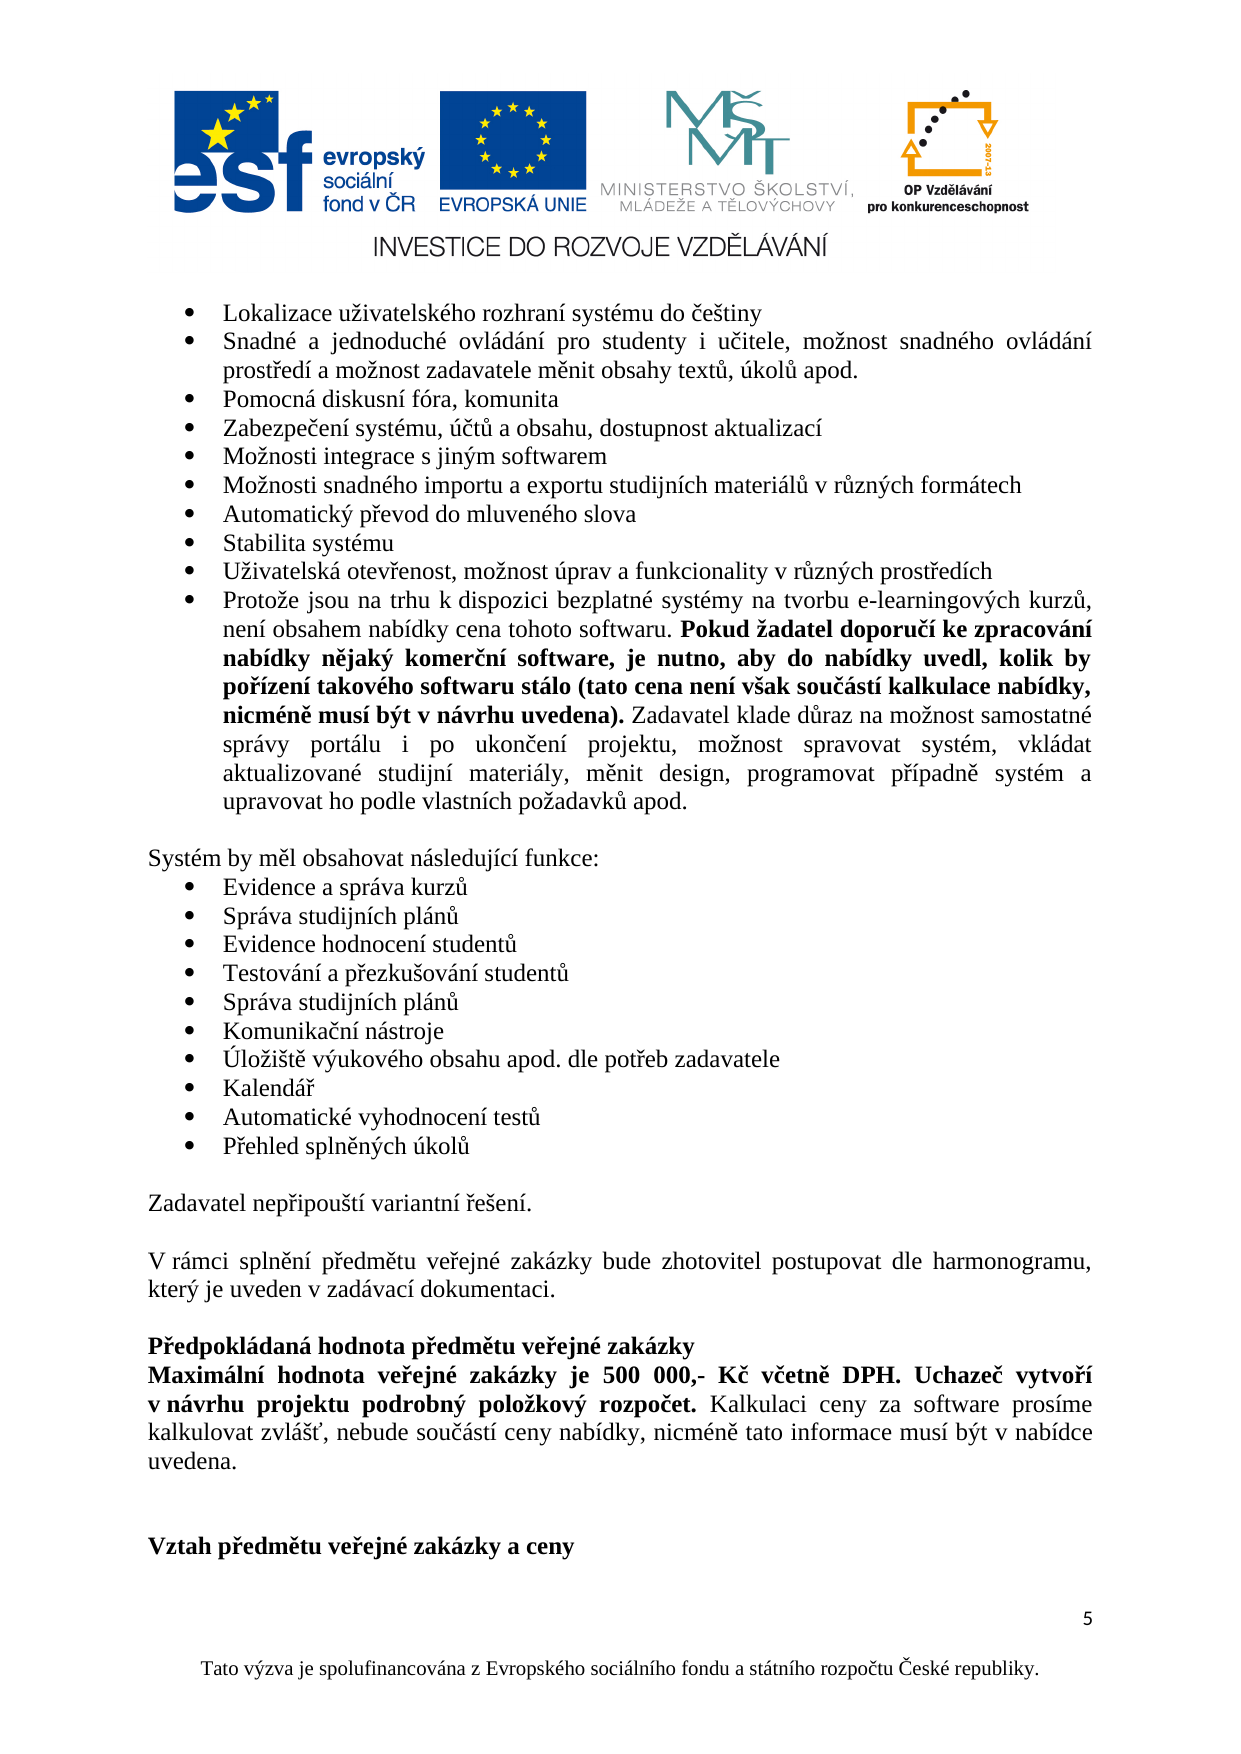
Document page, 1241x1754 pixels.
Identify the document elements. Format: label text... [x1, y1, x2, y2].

list Zabezpečení systému, účtů a obsahu, dostupnost aktualizací [185, 413, 1093, 441]
text Zadavatel nepřipouští variantní řešení. [148, 1188, 1093, 1217]
text Vztah předmětu veřejné zakázky a ceny [148, 1531, 1093, 1560]
list Protože jsou na trhu k dispozici bezplatné systémy na tvorbu e-learningových kurzů, není obsahem nabídky cena tohoto softwaru. Pokud žadatel doporučí ke zpracování nabídky nějaký komerční software, je nutno, aby do nabídky uvedl, kolik by pořízení takového softwaru stálo (tato cena není však součástí kalkulace nabídky, nicméně musí být v návrhu uvedena). Zadavatel klade důraz na možnost samostatné správy portálu i po ukončení projektu, možnost spravovat systém, vkládat aktualizované studijní materiály, měnit design, programovat případně systém a upravovat ho podle vlastních požadavků apod. [185, 585, 1093, 815]
list Uživatelská otevřenost, možnost úprav a funkcionality v různých prostředích [185, 556, 1093, 585]
list Lokalizace uživatelského rozhraní systému do češtiny [185, 298, 1093, 326]
list Pomocná diskusní fóra, komunita [185, 384, 1093, 413]
text Maximální hodnota veřejné zakázky je 500 000,- Kč včetně DPH. Uchazeč vytvoří v návrhu projektu podrobný položkový rozpočet. Kalkulaci ceny za software prosíme kalkulovat zvlášť, nebude součástí ceny nabídky, nicméně tato informace musí být v nabídce uvedena. [148, 1360, 1093, 1475]
list Možnosti integrace s jiným softwarem [185, 441, 1093, 470]
list Možnosti snadného importu a exportu studijních materiálů v různých formátech [185, 470, 1093, 499]
list Správa studijních plánů [185, 987, 1093, 1016]
text V rámci splnění předmětu veřejné zakázky bude zhotovitel postupovat dle harmonogramu, který je uveden v zadávací dokumentaci. [148, 1246, 1093, 1303]
text Systém by měl obsahovat následující funkce: [148, 843, 1093, 872]
list Správa studijních plánů [185, 901, 1093, 929]
list Kalendář [185, 1073, 1093, 1102]
list Evidence a správa kurzů [185, 872, 1093, 901]
list Úložiště výukového obsahu apod. dle potřeb zadavatele [185, 1044, 1093, 1073]
text Předpokládaná hodnota předmětu veřejné zakázky [148, 1331, 1093, 1360]
list Přehled splněných úkolů [185, 1131, 1093, 1159]
list Automatický převod do mluveného slova [185, 499, 1093, 528]
list Snadné a jednoduché ovládání pro studenty i učitele, možnost snadného ovládání prostředí a možnost zadavatele měnit obsahy textů, úkolů apod. [185, 326, 1093, 384]
list Komunikační nástroje [185, 1016, 1093, 1044]
list Evidence hodnocení studentů [185, 929, 1093, 958]
list Automatické vyhodnocení testů [185, 1102, 1093, 1131]
list Stabilita systému [185, 528, 1093, 556]
picture [147, 73, 1056, 273]
list Testování a přezkušování studentů [185, 958, 1093, 987]
